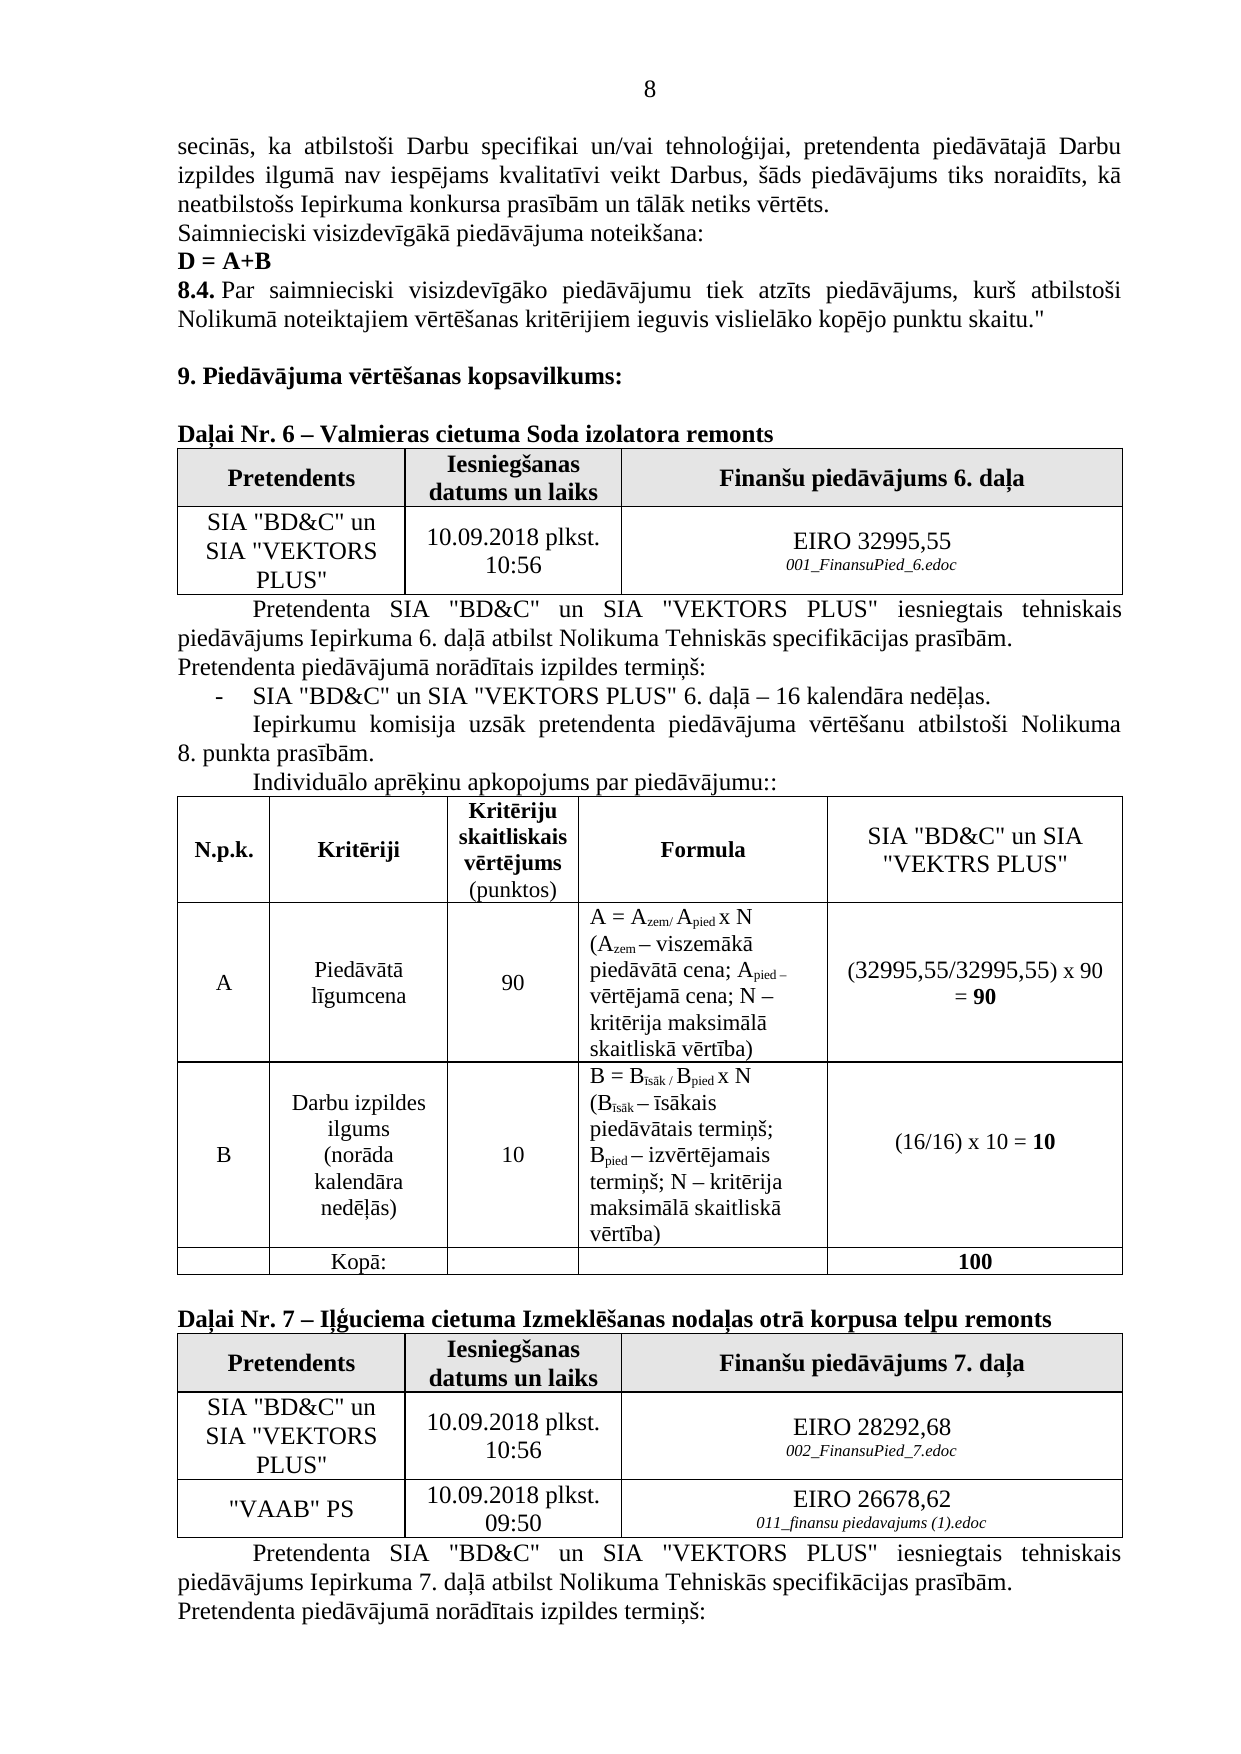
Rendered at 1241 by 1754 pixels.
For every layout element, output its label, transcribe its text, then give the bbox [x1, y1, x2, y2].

table_cell 10.09.2018 plkst. 09:50 [406, 1480, 621, 1537]
table_cell A [178, 903, 269, 1061]
table_header Pretendents [178, 1334, 404, 1391]
table_header N.p.k. [178, 797, 269, 902]
table_cell [579, 1248, 827, 1274]
table_header Finanšu piedāvājums 6. daļa [622, 449, 1122, 506]
table_header Formula [579, 797, 827, 902]
table_header Finanšu piedāvājums 7. daļa [622, 1334, 1122, 1391]
table_cell [178, 1248, 269, 1274]
text Iepirkumu komisija uzsāk pretendenta piedāvājuma vērtēšanu atbilstoši Nolikuma 8. punkta prasībām. [177, 709, 1122, 767]
text Pretendenta piedāvājumā norādītais izpildes termiņš: [177, 652, 1122, 681]
text Daļai Nr. 6 – Valmieras cietuma Soda izolatora remonts [177, 419, 1122, 448]
table_cell Darbu izpildes ilgums (norāda kalendāra nedēļās) [270, 1063, 447, 1247]
table_cell (16/16) x 10 = 10 [828, 1063, 1122, 1247]
table_cell 10.09.2018 plkst. 10:56 [406, 1393, 621, 1479]
table_cell (32995,55/32995,55) x 90 = 90 [828, 903, 1122, 1061]
table_cell 90 [448, 903, 578, 1061]
table_cell 100 [828, 1248, 1122, 1274]
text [177, 131, 1122, 218]
table_cell 10.09.2018 plkst. 10:56 [406, 507, 621, 593]
table_cell 10 [448, 1063, 578, 1247]
text Pretendenta SIA "BD&C" un SIA "VEKTORS PLUS" iesniegtais tehniskais piedāvājums Iepirkuma 7. daļā atbilst Nolikuma Tehniskās specifikācijas prasībām. [177, 1538, 1122, 1596]
table_cell B = Bīsāk / Bpied x N (Bīsāk – īsākais piedāvātais termiņš; Bpied – izvērtējamais termiņš; N – kritērija maksimālā skaitliskā vērtība) [579, 1063, 827, 1247]
table_cell B [178, 1063, 269, 1247]
table_cell "VAAB" PS [178, 1480, 404, 1537]
text 8.4. Par saimnieciski visizdevīgāko piedāvājumu tiek atzīts piedāvājums, kurš atbilstoši Nolikumā noteiktajiem vērtēšanas kritērijiem ieguvis vislielāko kopējo punktu skaitu." [177, 275, 1122, 333]
list SIA "BD&C" un SIA "VEKTORS PLUS" 6. daļā – 16 kalendāra nedēļas. [215, 681, 1122, 709]
table_cell Piedāvātā līgumcena [270, 903, 447, 1061]
table_header Iesniegšanas datums un laiks [406, 1334, 621, 1391]
text Daļai Nr. 7 – Iļģuciema cietuma Izmeklēšanas nodaļas otrā korpusa telpu remonts [177, 1304, 1122, 1333]
table_header Iesniegšanas datums un laiks [406, 449, 621, 506]
table_cell SIA "BD&C" un SIA "VEKTORS PLUS" [178, 507, 404, 593]
text Individuālo aprēķinu apkopojums par piedāvājumu:: [177, 767, 1122, 796]
table_cell EIRO 26678,62 011_finansu piedavajums (1).edoc [622, 1480, 1122, 1537]
text Pretendenta SIA "BD&C" un SIA "VEKTORS PLUS" iesniegtais tehniskais piedāvājums Iepirkuma 6. daļā atbilst Nolikuma Tehniskās specifikācijas prasībām. [177, 595, 1122, 652]
table_header Pretendents [178, 449, 404, 506]
text 9. Piedāvājuma vērtēšanas kopsavilkums: [177, 361, 1122, 390]
table_cell EIRO 28292,68 002_FinansuPied_7.edoc [622, 1393, 1122, 1479]
table_cell EIRO 32995,55 001_FinansuPied_6.edoc [622, 507, 1122, 593]
table_cell SIA "BD&C" un SIA "VEKTORS PLUS" [178, 1393, 404, 1479]
table_header SIA "BD&C" un SIA "VEKTRS PLUS" [828, 797, 1122, 902]
text Saimnieciski visizdevīgākā piedāvājuma noteikšana: [177, 218, 1122, 246]
table_header Kritēriju skaitliskais vērtējums (punktos) [448, 797, 578, 902]
table_cell Kopā: [270, 1248, 447, 1274]
table_header Kritēriji [270, 797, 447, 902]
table_cell A = Azem/ Apied x N (Azem – viszemākā piedāvātā cena; Apied – vērtējamā cena; N – kritērija maksimālā skaitliskā vērtība) [579, 903, 827, 1061]
text D = A+B [177, 246, 1122, 275]
table_cell [448, 1248, 578, 1274]
text Pretendenta piedāvājumā norādītais izpildes termiņš: [177, 1596, 1122, 1624]
